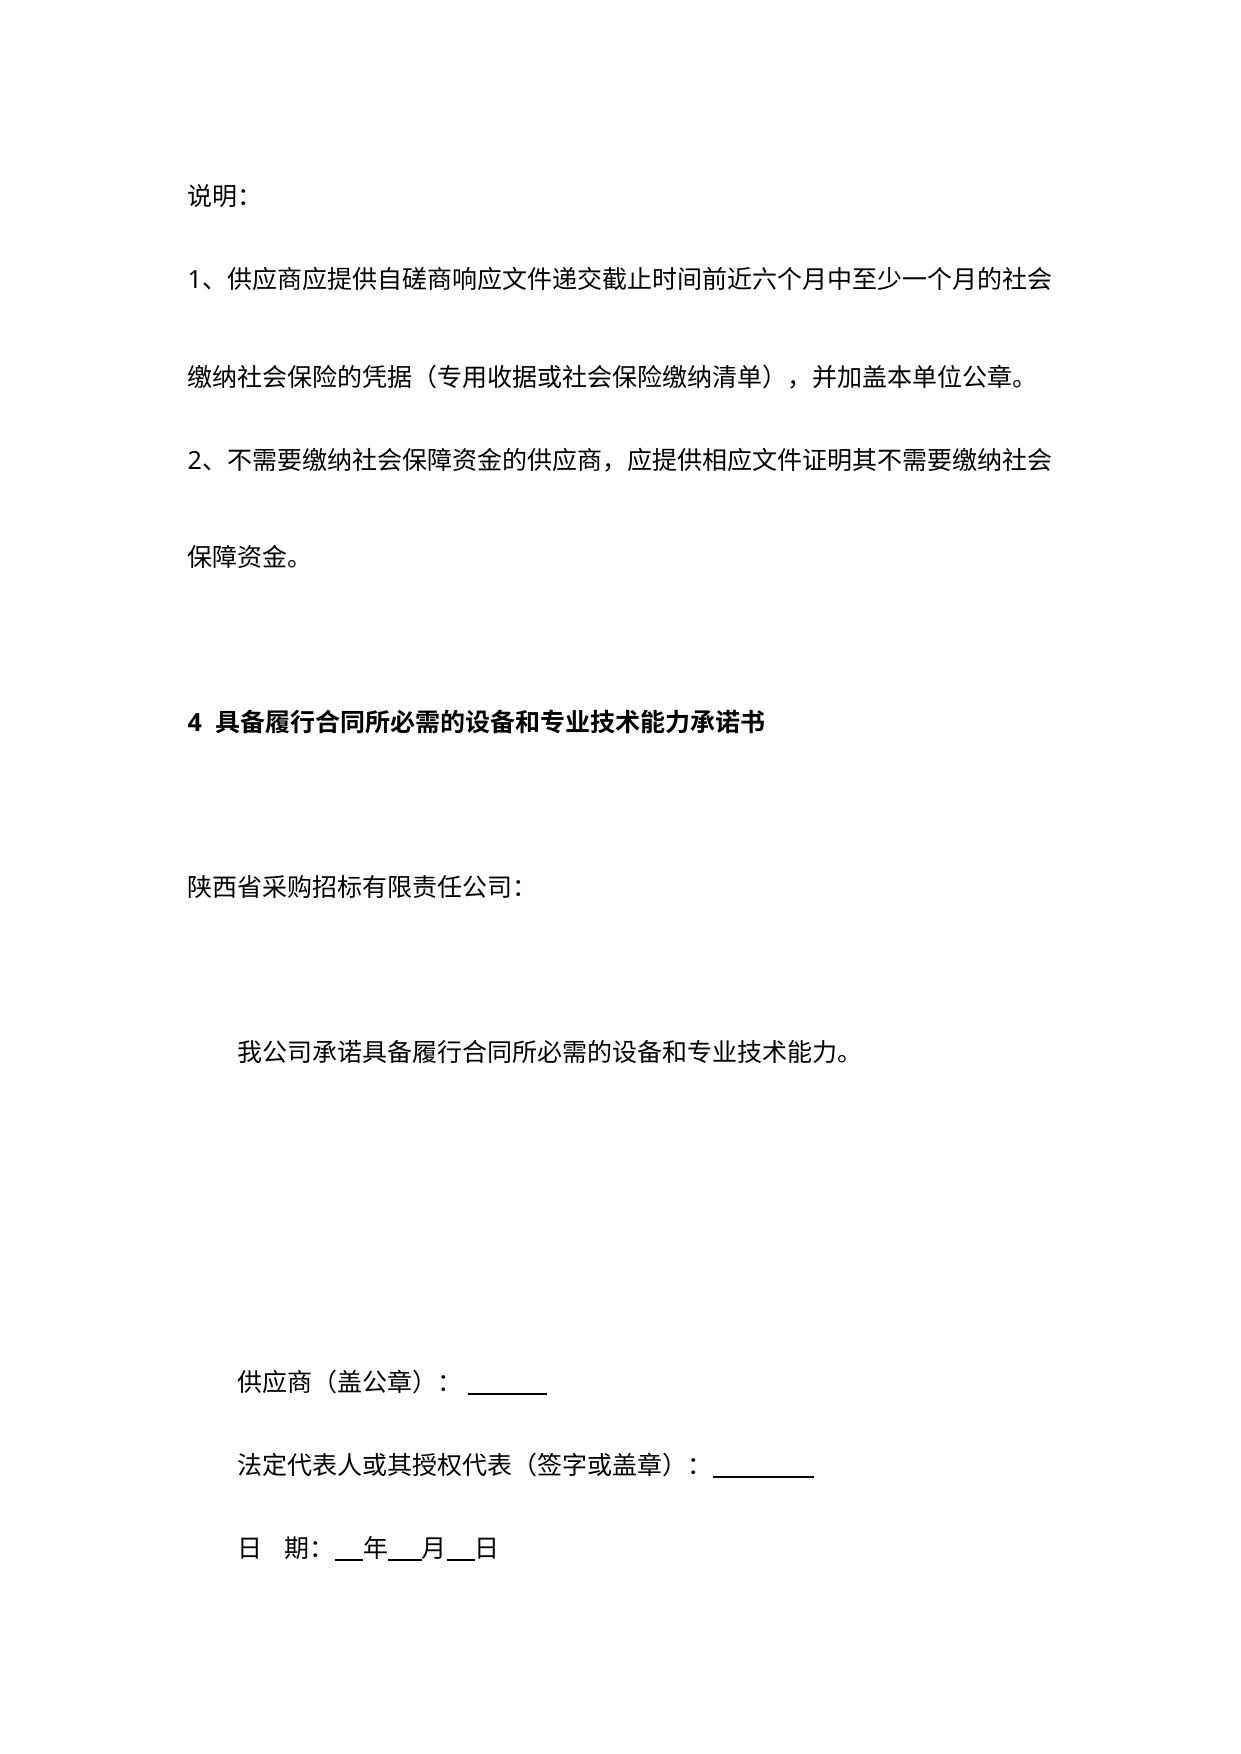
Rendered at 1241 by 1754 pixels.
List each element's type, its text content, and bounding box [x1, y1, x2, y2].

text 陕西省采购招标有限责任公司： [187, 853, 1053, 918]
text 我公司承诺具备履行合同所必需的设备和专业技术能力。 [187, 1018, 1053, 1083]
text 供应商（盖公章）： [187, 1348, 1053, 1413]
list 供应商应提供自磋商响应文件递交截止时间前近六个月中至少一个月的社会缴纳社会保险的凭据（专用收据或社会保险缴纳清单），并加盖本单位公章。 [187, 245, 1053, 408]
list 不需要缴纳社会保障资金的供应商，应提供相应文件证明其不需要缴纳社会保障资金。 [187, 426, 1053, 588]
text 说明： [187, 162, 1053, 227]
text 法定代表人或其授权代表（签字或盖章）： [187, 1431, 1053, 1496]
text 日 期： 年 月 日 [187, 1514, 1053, 1579]
text 4 具备履行合同所必需的设备和专业技术能力承诺书 [187, 688, 1053, 753]
